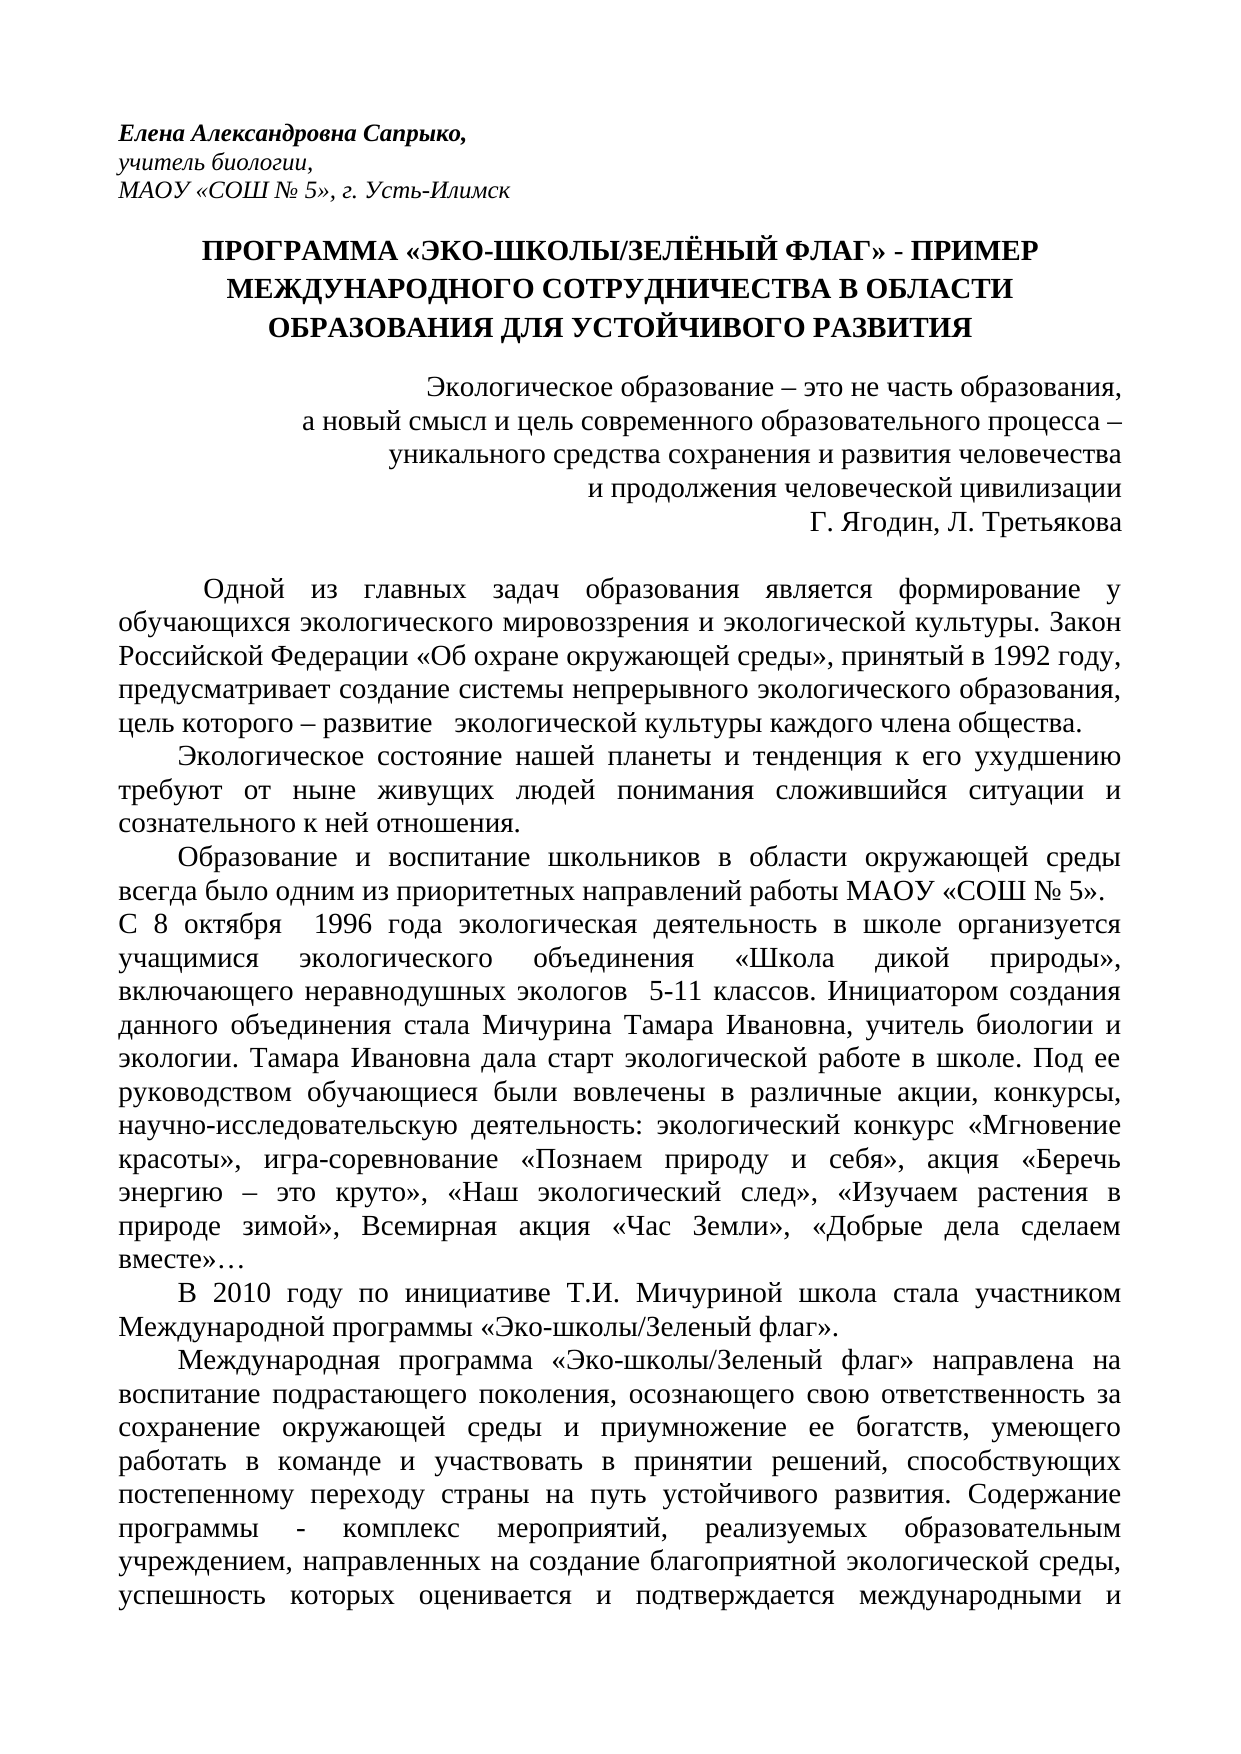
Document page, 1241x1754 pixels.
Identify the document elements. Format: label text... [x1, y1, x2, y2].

text и продолжения человеческой цивилизации [103, 470, 1122, 504]
text учитель биологии, [118, 147, 1122, 176]
text С 8 октября 1996 года экологическая деятельность в школе организуется учащимися экологического объединения «Школа дикой природы», включающего неравнодушных экологов 5-11 классов. Инициатором создания данного объединения стала Мичурина Тамара Ивановна, учитель биологии и экологии. Тамара Ивановна дала старт экологической работе в школе. Под ее руководством обучающиеся были вовлечены в различные акции, конкурсы, научно-исследовательскую деятельность: экологический конкурс «Мгновение красоты», игра-соревнование «Познаем природу и себя», акция «Беречь энергию – это круто», «Наш экологический след», «Изучаем растения в природе зимой», Всемирная акция «Час Земли», «Добрые дела сделаем вместе»… [118, 906, 1122, 1275]
text Г. Ягодин, Л. Третьякова [103, 504, 1122, 537]
text ПРОГРАММА «ЭКО-ШКОЛЫ/ЗЕЛЁНЫЙ ФЛАГ» - ПРИМЕР МЕЖДУНАРОДНОГО СОТРУДНИЧЕСТВА В ОБЛАСТИ ОБРАЗОВАНИЯ ДЛЯ УСТОЙЧИВОГО РАЗВИТИЯ [118, 233, 1122, 344]
text МАОУ «СОШ № 5», г. Усть-Илимск [118, 176, 1122, 204]
text Экологическое состояние нашей планеты и тенденция к его ухудшению требуют от ныне живущих людей понимания сложившийся ситуации и сознательного к ней отношения. [118, 738, 1122, 839]
text В 2010 году по инициативе Т.И. Мичуриной школа стала участником Международной программы «Эко-школы/Зеленый флаг». [118, 1275, 1122, 1342]
text Елена Александровна Сапрыко, [118, 118, 1122, 147]
text Одной из главных задач образования является формирование у обучающихся экологического мировоззрения и экологической культуры. Закон Российской Федерации «Об охране окружающей среды», принятый в 1992 году, предусматривает создание системы непрерывного экологического образования, цель которого – развитие экологической культуры каждого члена общества. [118, 571, 1122, 738]
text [118, 1342, 1122, 1611]
text а новый смысл и цель современного образовательного процесса – [103, 403, 1122, 437]
text уникального средства сохранения и развития человечества [103, 437, 1122, 470]
text Экологическое образование – это не часть образования, [103, 369, 1122, 403]
text Образование и воспитание школьников в области окружающей среды всегда было одним из приоритетных направлений работы МАОУ «СОШ № 5». [118, 839, 1122, 906]
